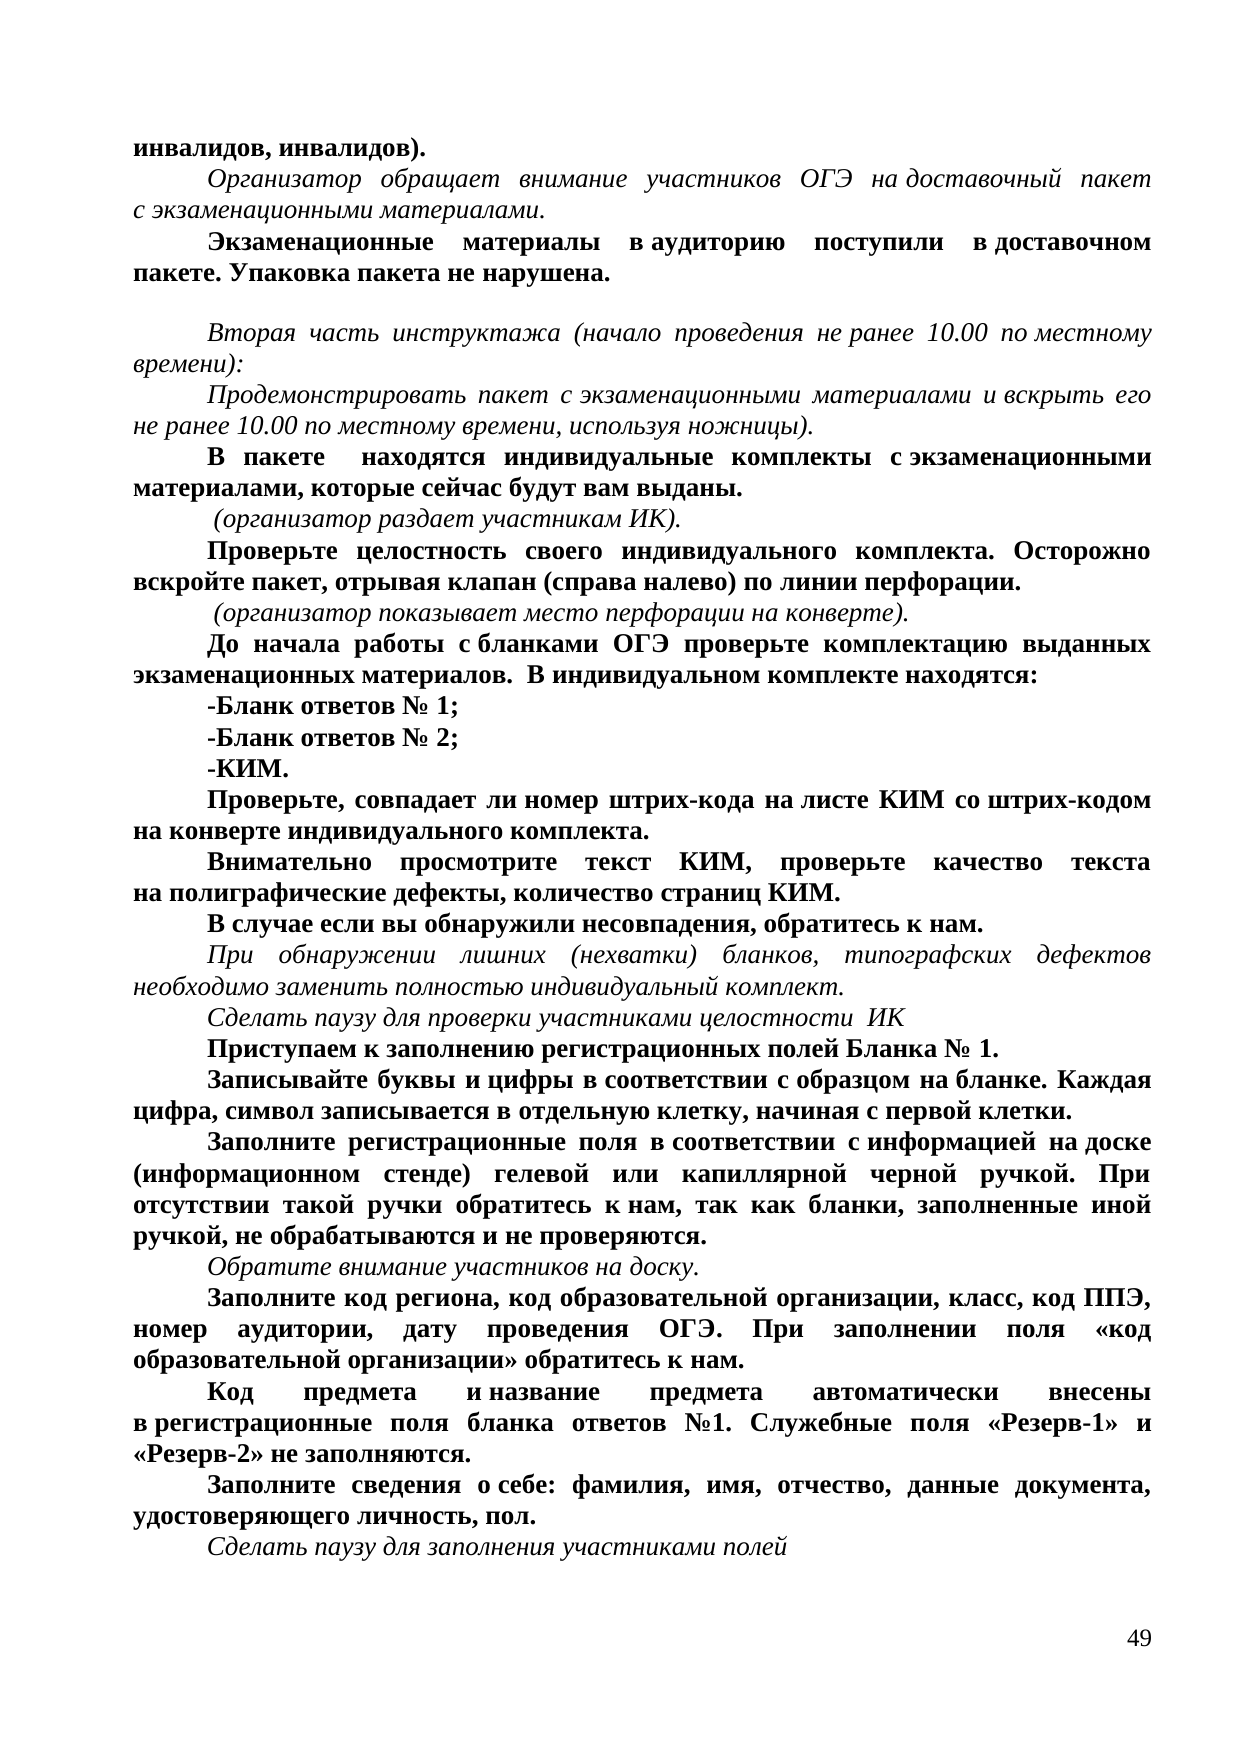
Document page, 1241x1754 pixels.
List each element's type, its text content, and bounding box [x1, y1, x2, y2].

text (организатор раздает участникам ИК). [133, 503, 1152, 534]
text -Бланк ответов № 2; [133, 721, 1152, 752]
text Внимательно просмотрите текст КИМ, проверьте качество текста на полиграфические дефекты, количество страниц КИМ. [133, 845, 1152, 907]
text Сделать паузу для проверки участниками целостности ИК [133, 1001, 1152, 1032]
text В пакете находятся индивидуальные комплекты с экзаменационными материалами, которые сейчас будут вам выданы. [133, 440, 1152, 503]
text -Бланк ответов № 1; [133, 689, 1152, 721]
text Проверьте, совпадает ли номер штрих-кода на листе КИМ со штрих-кодом на конверте индивидуального комплекта. [133, 783, 1152, 845]
text Заполните код региона, код образовательной организации, класс, код ППЭ, номер аудитории, дату проведения ОГЭ. При заполнении поля «код образовательной организации» обратитесь к нам. [133, 1281, 1152, 1375]
text Продемонстрировать пакет с экзаменационными материалами и вскрыть его не ранее 10.00 по местному времени, используя ножницы). [133, 378, 1152, 440]
text (организатор показывает место перфорации на конверте). [133, 596, 1152, 627]
text -КИМ. [133, 752, 1152, 783]
text Проверьте целостность своего индивидуального комплекта. Осторожно вскройте пакет, отрывая клапан (справа налево) по линии перфорации. [133, 534, 1152, 596]
text При обнаружении лишних (нехватки) бланков, типографских дефектов необходимо заменить полностью индивидуальный комплект. [133, 939, 1152, 1001]
text Экзаменационные материалы в аудиторию поступили в доставочном пакете. Упаковка пакета не нарушена. [133, 225, 1152, 287]
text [133, 131, 1152, 162]
text В случае если вы обнаружили несовпадения, обратитесь к нам. [133, 907, 1152, 939]
text Организатор обращает внимание участников ОГЭ на доставочный пакет с экзаменационными материалами. [133, 162, 1152, 225]
text Записывайте буквы и цифры в соответствии с образцом на бланке. Каждая цифра, символ записывается в отдельную клетку, начиная с первой клетки. [133, 1063, 1152, 1126]
text Код предмета и название предмета автоматически внесены в регистрационные поля бланка ответов №1. Служебные поля «Резерв-1» и «Резерв-2» не заполняются. [133, 1375, 1152, 1468]
text Обратите внимание участников на доску. [133, 1250, 1152, 1281]
text До начала работы с бланками ОГЭ проверьте комплектацию выданных экзаменационных материалов. В индивидуальном комплекте находятся: [133, 627, 1152, 689]
text Заполните сведения о себе: фамилия, имя, отчество, данные документа, удостоверяющего личность, пол. [133, 1468, 1152, 1530]
text Сделать паузу для заполнения участниками полей [133, 1530, 1152, 1562]
text Вторая часть инструктажа (начало проведения не ранее 10.00 по местному времени): [133, 316, 1152, 378]
text Заполните регистрационные поля в соответствии с информацией на доске (информационном стенде) гелевой или капиллярной черной ручкой. При отсутствии такой ручки обратитесь к нам, так как бланки, заполненные иной ручкой, не обрабатываются и не проверяются. [133, 1126, 1152, 1250]
text Приступаем к заполнению регистрационных полей Бланка № 1. [133, 1032, 1152, 1063]
